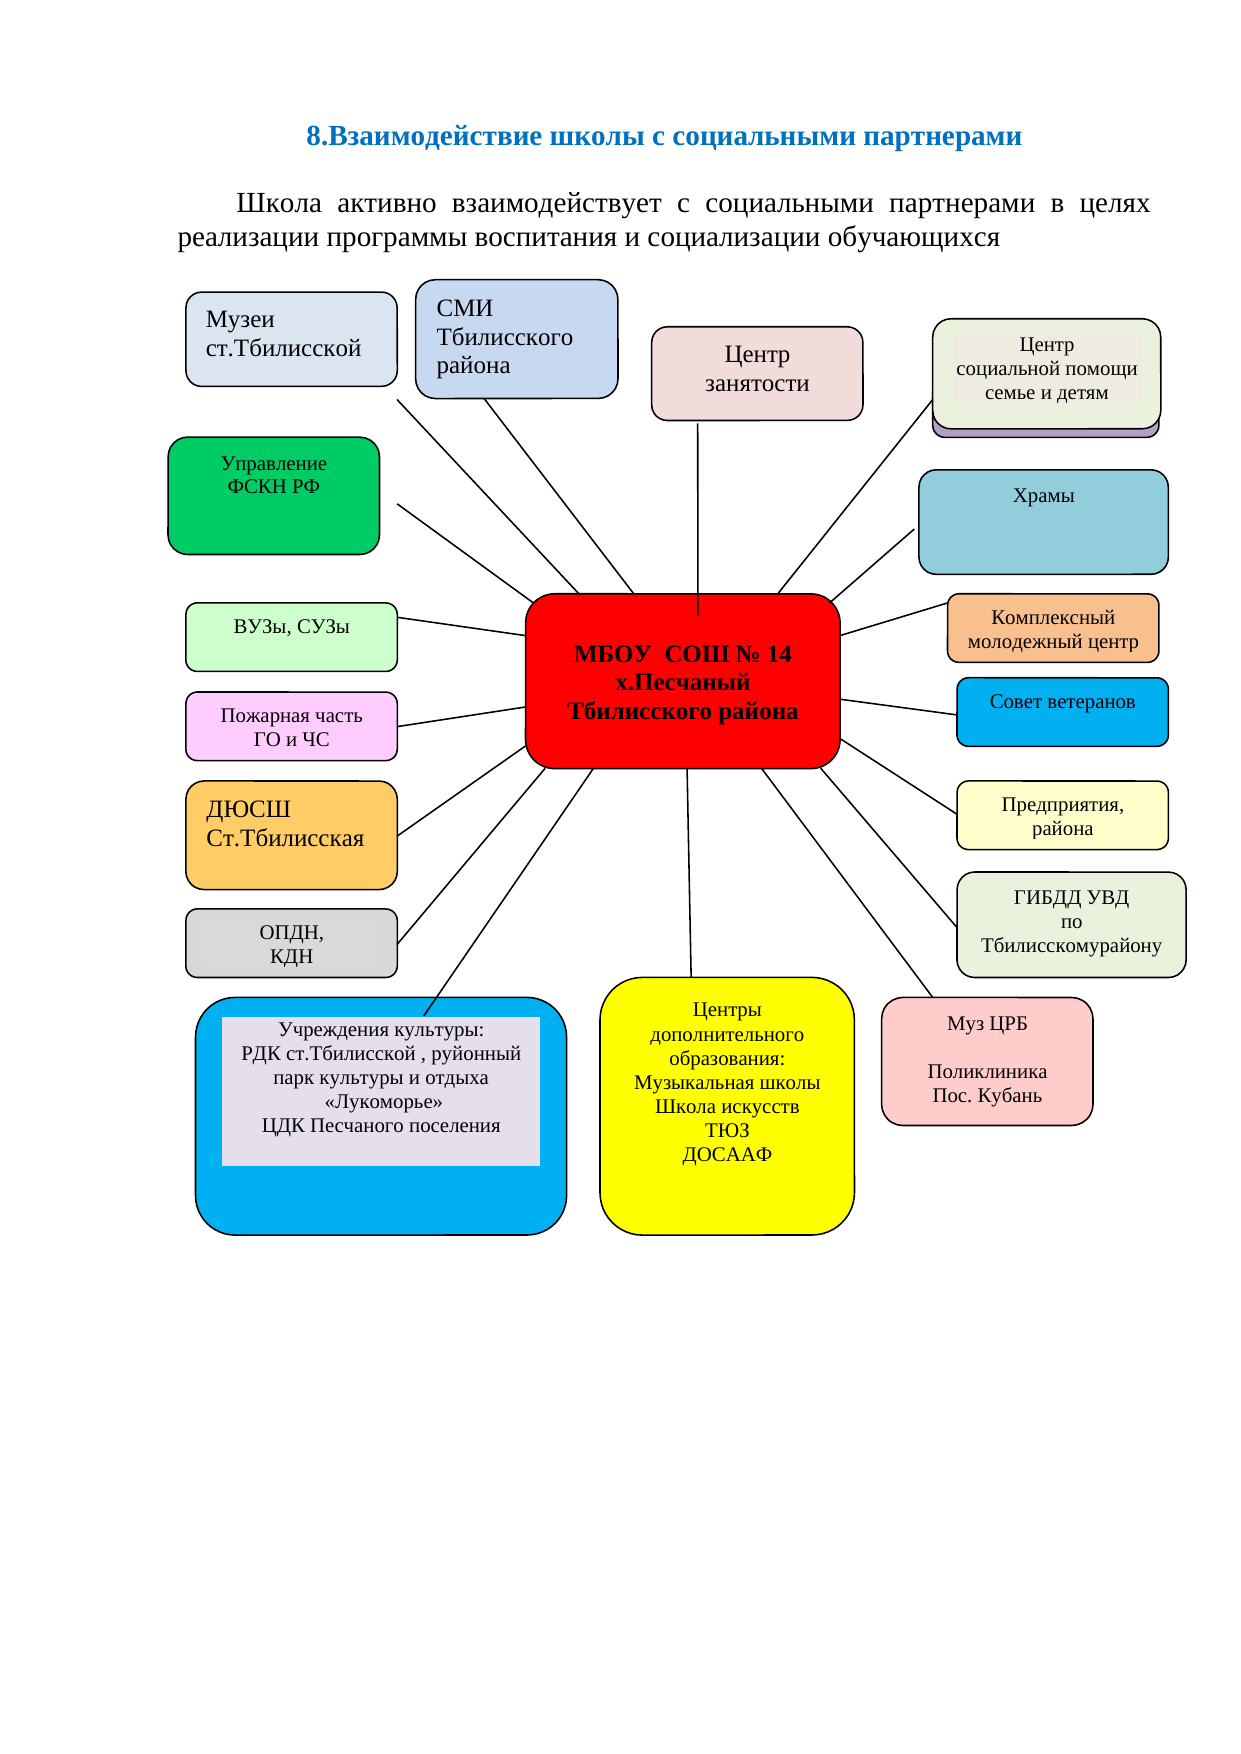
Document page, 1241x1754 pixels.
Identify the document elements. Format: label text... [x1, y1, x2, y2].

text 8.Взаимодействие школы с социальными партнерами [177, 118, 1152, 152]
text Школа активно взаимодействует с социальными партнерами в целях реализации программы воспитания и социализации обучающихся [177, 185, 1152, 252]
